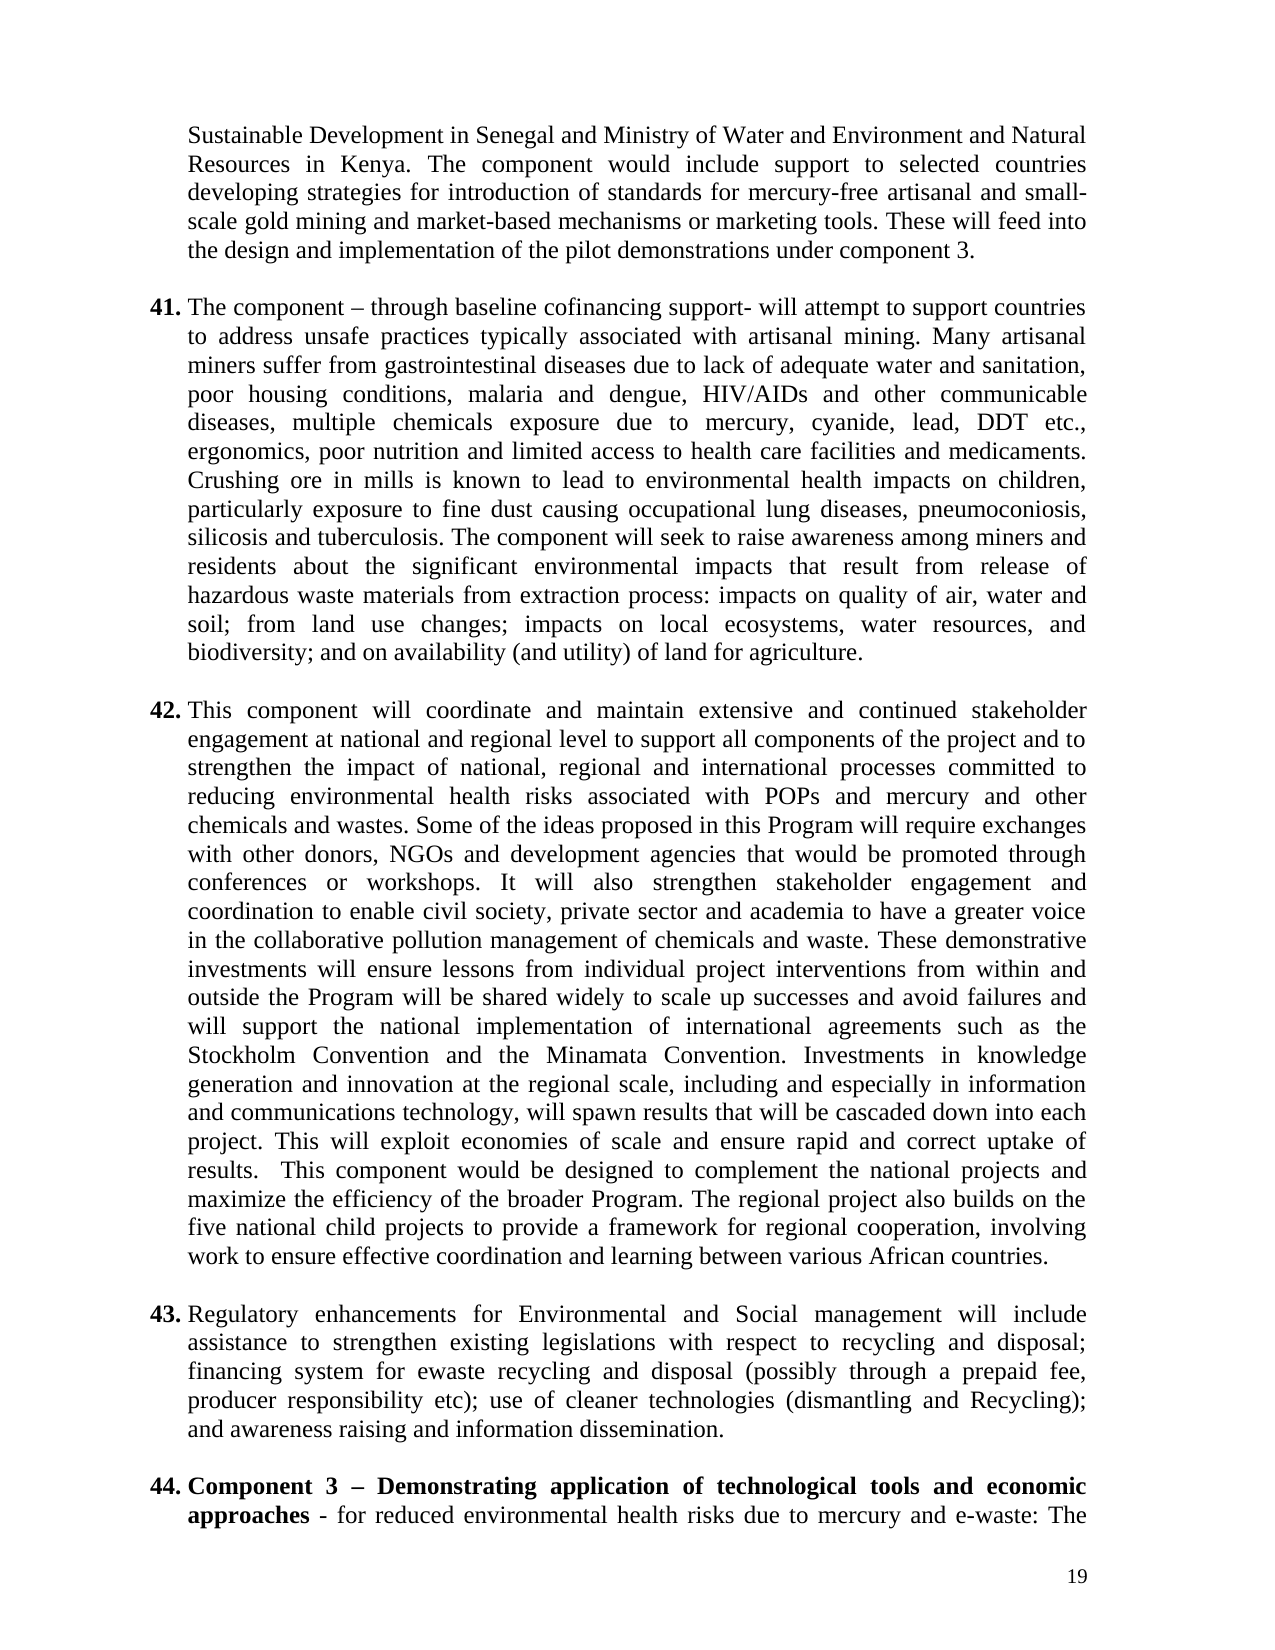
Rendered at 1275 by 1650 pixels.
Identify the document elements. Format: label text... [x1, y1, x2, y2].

list The component – through baseline cofinancing support- will attempt to support countries to address unsafe practices typically associated with artisanal mining. Many artisanal miners suffer from gastrointestinal diseases due to lack of adequate water and sanitation, poor housing conditions, malaria and dengue, HIV/AIDs and other communicable diseases, multiple chemicals exposure due to mercury, cyanide, lead, DDT etc., ergonomics, poor nutrition and limited access to health care facilities and medicaments. Crushing ore in mills is known to lead to environmental health impacts on children, particularly exposure to fine dust causing occupational lung diseases, pneumoconiosis, silicosis and tuberculosis. The component will seek to raise awareness among miners and residents about the significant environmental impacts that result from release of hazardous waste materials from extraction process: impacts on quality of air, water and soil; from land use changes; impacts on local ecosystems, water resources, and biodiversity; and on availability (and utility) of land for agriculture. [150, 292, 1087, 666]
list This component will coordinate and maintain extensive and continued stakeholder engagement at national and regional level to support all components of the project and to strengthen the impact of national, regional and international processes committed to reducing environmental health risks associated with POPs and mercury and other chemicals and wastes. Some of the ideas proposed in this Program will require exchanges with other donors, NGOs and development agencies that would be promoted through conferences or workshops. It will also strengthen stakeholder engagement and coordination to enable civil society, private sector and academia to have a greater voice in the collaborative pollution management of chemicals and waste. These demonstrative investments will ensure lessons from individual project interventions from within and outside the Program will be shared widely to scale up successes and avoid failures and will support the national implementation of international agreements such as the Stockholm Convention and the Minamata Convention. Investments in knowledge generation and innovation at the regional scale, including and especially in information and communications technology, will spawn results that will be cascaded down into each project. This will exploit economies of scale and ensure rapid and correct uptake of results. This component would be designed to complement the national projects and maximize the efficiency of the broader Program. The regional project also builds on the five national child projects to provide a framework for regional cooperation, involving work to ensure effective coordination and learning between various African countries. [150, 695, 1087, 1270]
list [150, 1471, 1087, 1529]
list Regulatory enhancements for Environmental and Social management will include assistance to strengthen existing legislations with respect to recycling and disposal; financing system for ewaste recycling and disposal (possibly through a prepaid fee, producer responsibility etc); use of cleaner technologies (dismantling and Recycling); and awareness raising and information dissemination. [150, 1299, 1087, 1442]
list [150, 120, 1087, 264]
